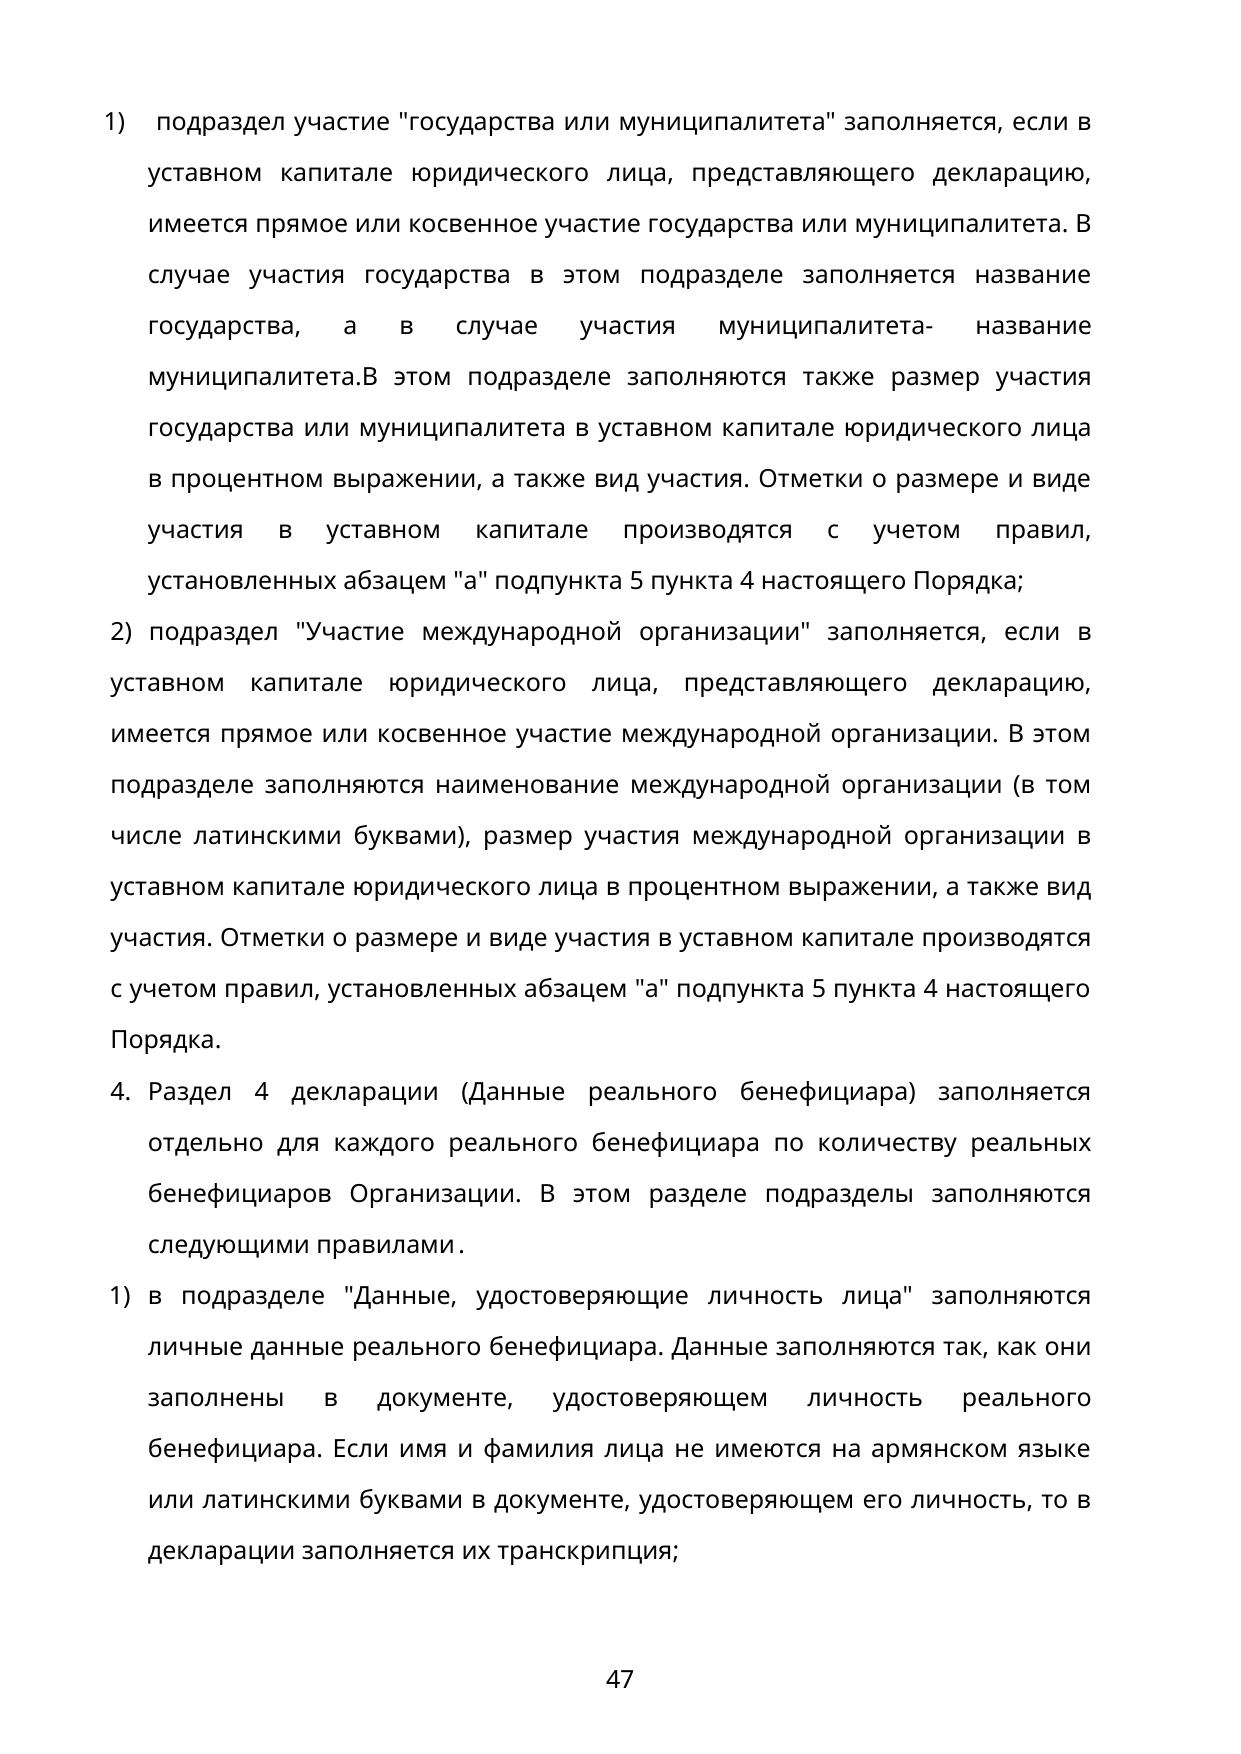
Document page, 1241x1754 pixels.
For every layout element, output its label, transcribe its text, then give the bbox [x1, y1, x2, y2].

list в подразделе "Данные, удостоверяющие личность лица" заполняются личные данные реального бенефициара. Данные заполняются так, как они заполнены в документе, удостоверяющем личность реального бенефициара. Если имя и фамилия лица не имеются на армянском языке или латинскими буквами в документе, удостоверяющем его личность, то в декларации заполняется их транскрипция; [109, 1277, 1092, 1567]
list подраздел участие "государства или муниципалитета" заполняется, если в уставном капитале юридического лица, представляющего декларацию, имеется прямое или косвенное участие государства или муниципалитета. В случае участия государства в этом подразделе заполняется название государства, а в случае участия муниципалитета- название муниципалитета.В этом подразделе заполняются также размер участия государства или муниципалитета в уставном капитале юридического лица в процентном выражении, а также вид участия. Отметки о размере и виде участия в уставном капитале производятся с учетом правил, установленных абзацем "а" подпункта 5 пункта 4 настоящего Порядка; [103, 103, 1092, 597]
text 2) подраздел "Участие международной организации" заполняется, если в уставном капитале юридического лица, представляющего декларацию, имеется прямое или косвенное участие международной организации. В этом подразделе заполняются наименование международной организации (в том числе латинскими буквами), размер участия международной организации в уставном капитале юридического лица в процентном выражении, а также вид участия. Отметки о размере и виде участия в уставном капитале производятся с учетом правил, установленных абзацем "а" подпункта 5 пункта 4 настоящего Порядка. [110, 614, 1092, 1056]
list Раздел 4 декларации (Данные реального бенефициара) заполняется отдельно для каждого реального бенефициара по количеству реальных бенефициаров Организации. В этом разделе подразделы заполняются следующими правилами․ [110, 1073, 1092, 1260]
